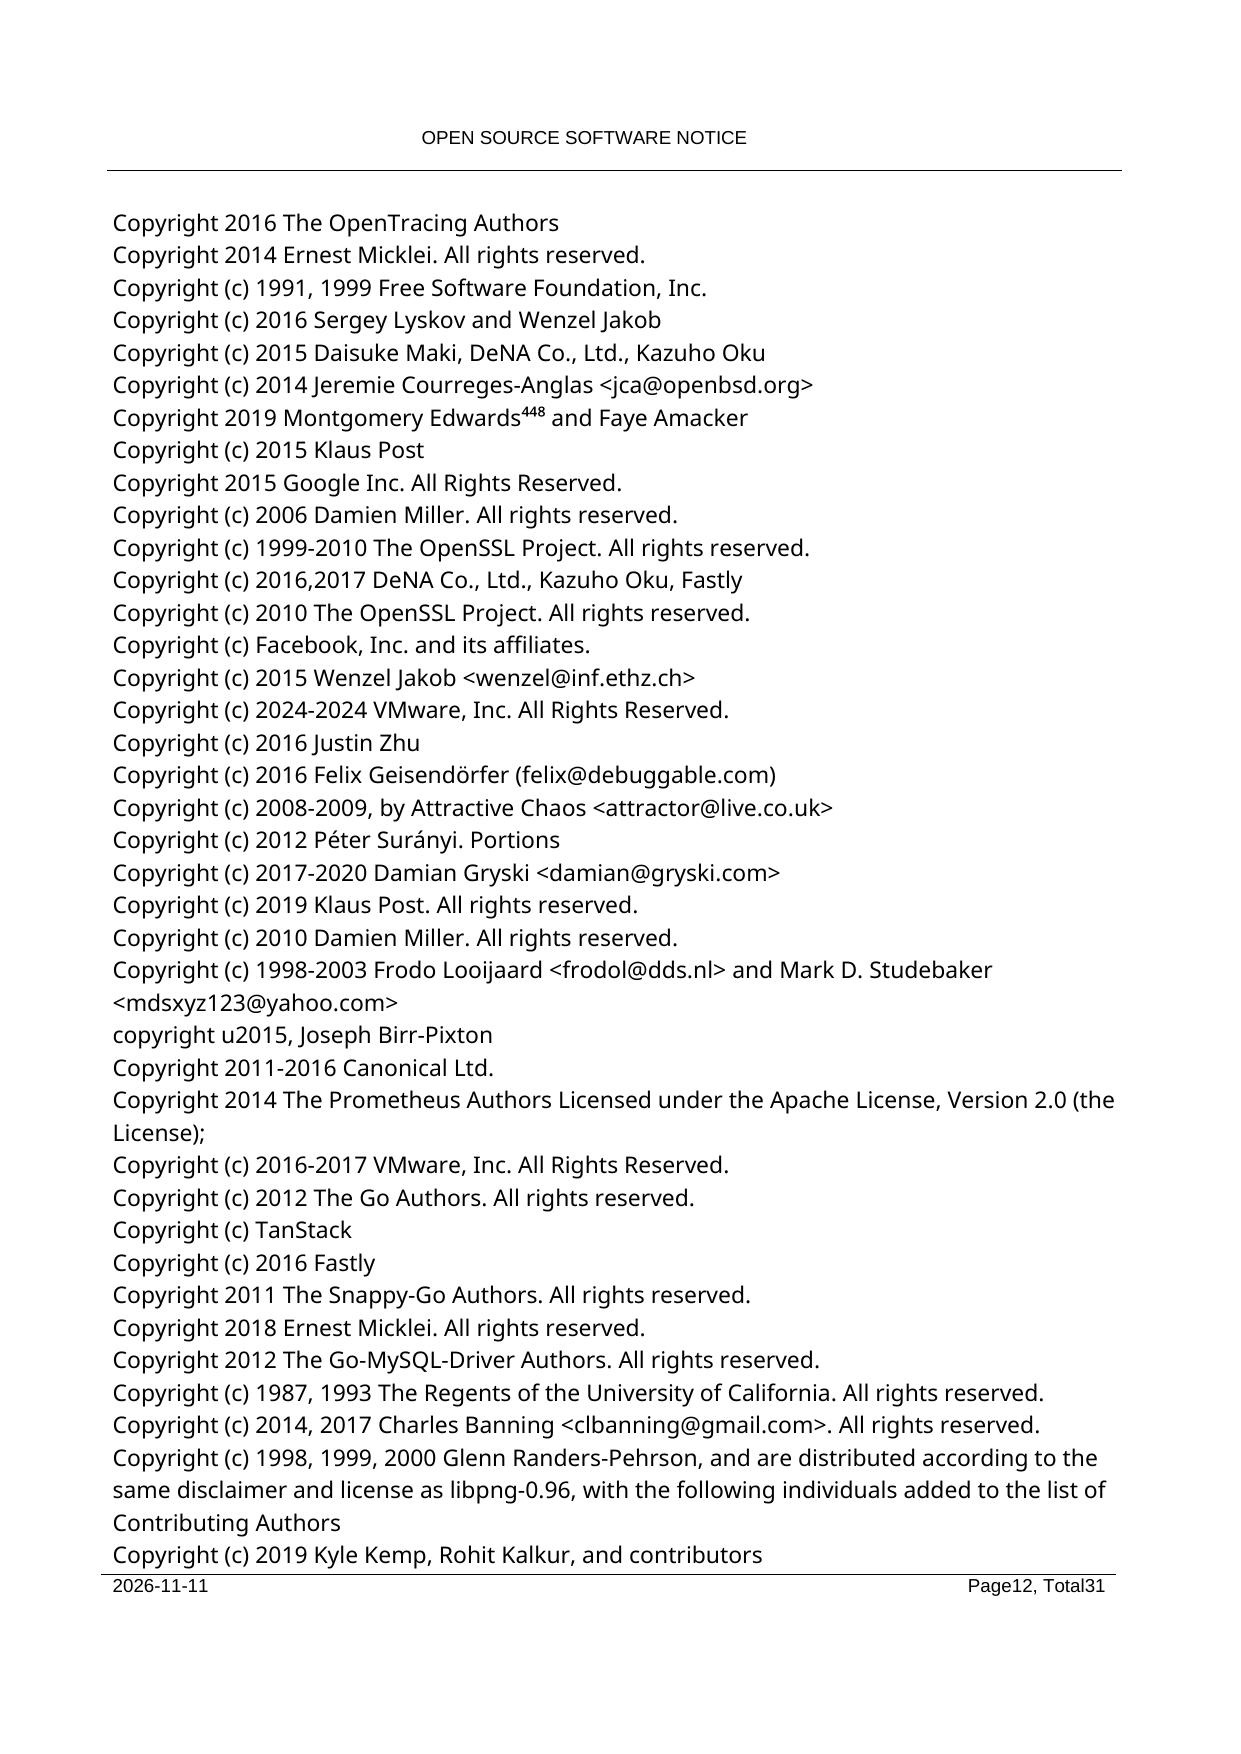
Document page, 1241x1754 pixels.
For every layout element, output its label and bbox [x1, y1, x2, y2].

text [112, 206, 1128, 1571]
